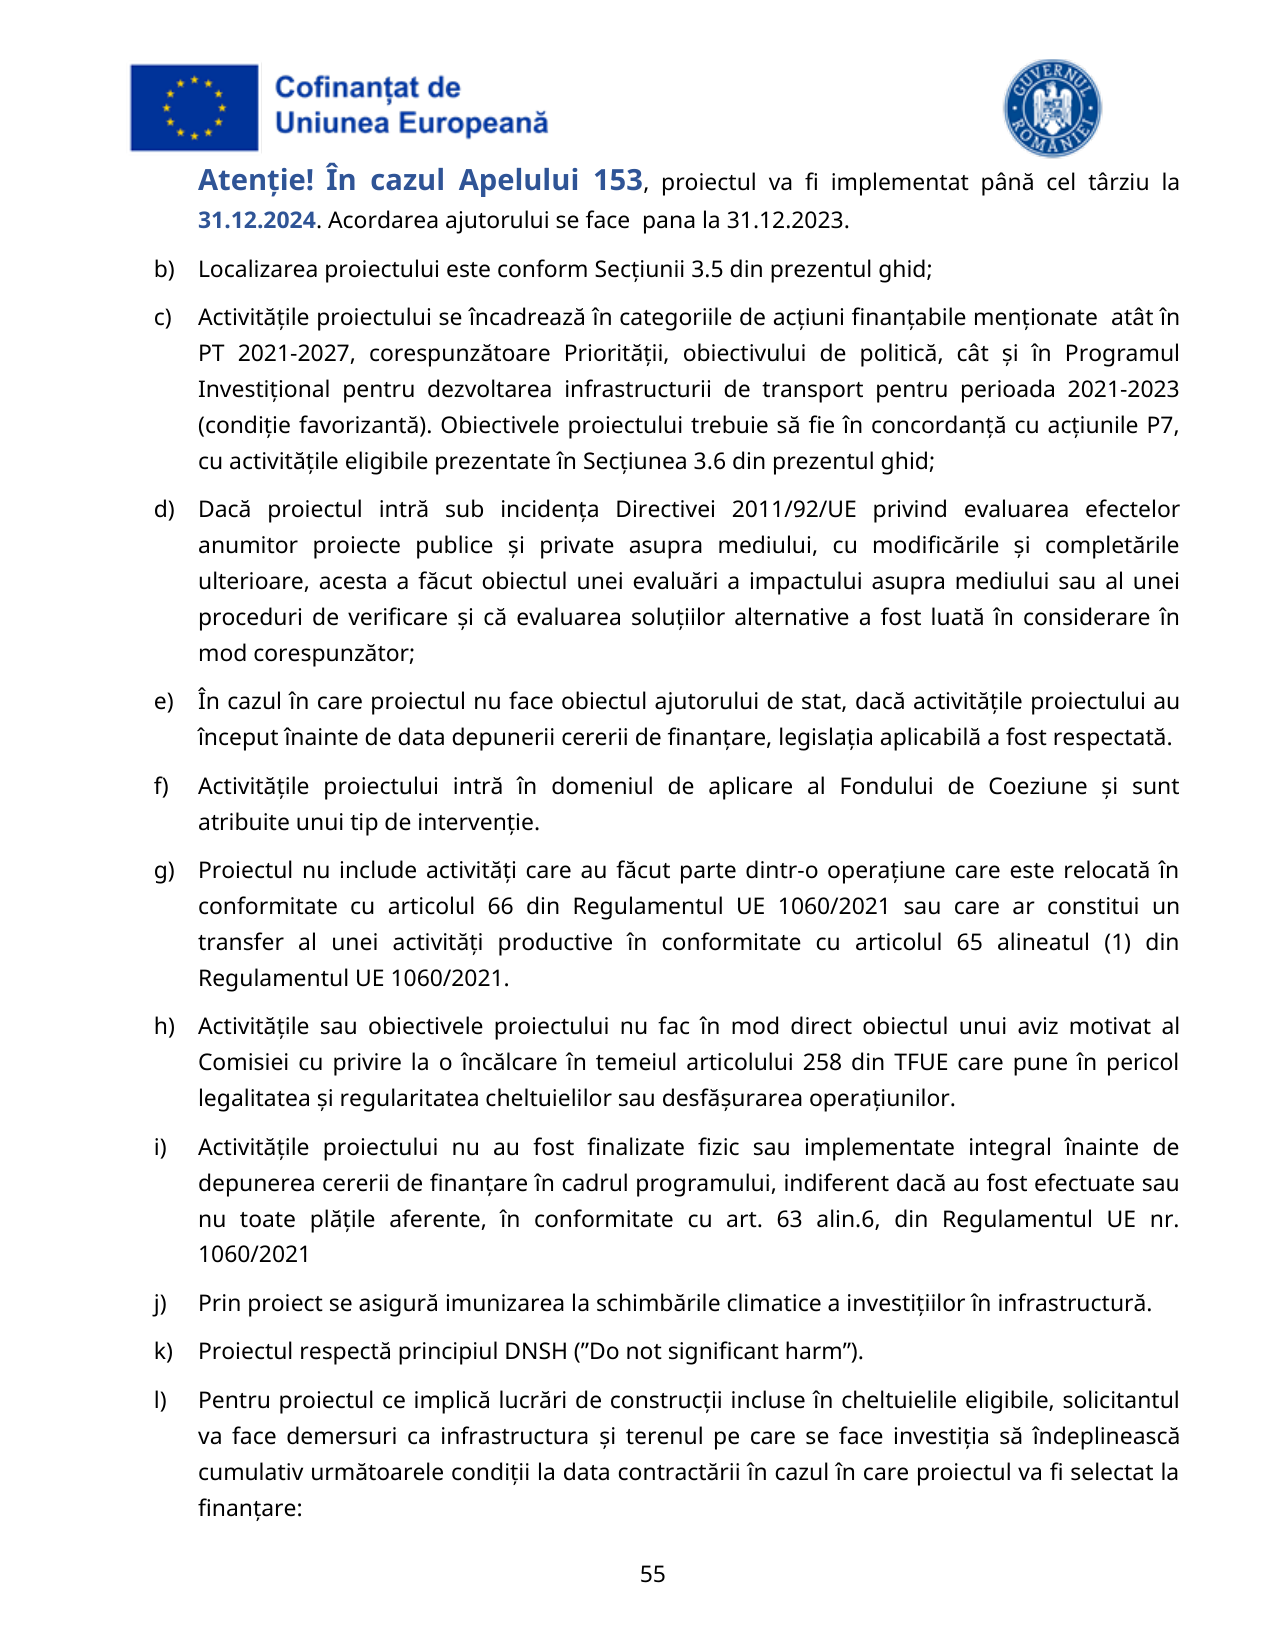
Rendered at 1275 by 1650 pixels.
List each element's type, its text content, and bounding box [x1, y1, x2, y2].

list Activitățile sau obiectivele proiectului nu fac în mod direct obiectul unui aviz motivat al Comisiei cu privire la o încălcare în temeiul articolului 258 din TFUE care pune în pericol legalitatea și regularitatea cheltuielilor sau desfășurarea operațiunilor. [154, 1010, 1181, 1113]
list Proiectul respectă principiul DNSH (”Do not significant harm”). [154, 1335, 1181, 1367]
list Activitățile proiectului se încadrează în categoriile de acțiuni finanțabile menționate atât în PT 2021-2027, corespunzătoare Priorității, obiectivului de politică, cât și în Programul Investițional pentru dezvoltarea infrastructurii de transport pentru perioada 2021-2023 (condiție favorizantă). Obiectivele proiectului trebuie să fie în concordanță cu acțiunile P7, cu activitățile eligibile prezentate în Secțiunea 3.6 din prezentul ghid; [154, 301, 1181, 476]
list În cazul în care proiectul nu face obiectul ajutorului de stat, dacă activitățile proiectului au început înainte de data depunerii cererii de finanțare, legislația aplicabilă a fost respectată. [154, 685, 1181, 752]
list Atenție! În cazul Apelului 153, proiectul va fi implementat până cel târziu la 31.12.2024. Acordarea ajutorului se face pana la 31.12.2023. [198, 160, 1181, 235]
list Prin proiect se asigură imunizarea la schimbările climatice a investițiilor în infrastructură. [154, 1287, 1181, 1318]
list Activitățile proiectului nu au fost finalizate fizic sau implementate integral înainte de depunerea cererii de finanțare în cadrul programului, indiferent dacă au fost efectuate sau nu toate plățile aferente, în conformitate cu art. 63 alin.6, din Regulamentul UE nr. 1060/2021 [154, 1131, 1181, 1270]
list Proiectul nu include activități care au făcut parte dintr-o operațiune care este relocată în conformitate cu articolul 66 din Regulamentul UE 1060/2021 sau care ar constitui un transfer al unei activități productive în conformitate cu articolul 65 alineatul (1) din Regulamentul UE 1060/2021. [154, 854, 1181, 993]
picture [124, 59, 1104, 160]
list Activitățile proiectului intră în domeniul de aplicare al Fondului de Coeziune și sunt atribuite unui tip de intervenție. [154, 770, 1181, 837]
list Dacă proiectul intră sub incidența Directivei 2011/92/UE privind evaluarea efectelor anumitor proiecte publice și private asupra mediului, cu modificările și completările ulterioare, acesta a făcut obiectul unei evaluări a impactului asupra mediului sau al unei proceduri de verificare și că evaluarea soluțiilor alternative a fost luată în considerare în mod corespunzător; [154, 493, 1181, 668]
list Pentru proiectul ce implică lucrări de construcții incluse în cheltuielile eligibile, solicitantul va face demersuri ca infrastructura şi terenul pe care se face investiția să îndeplinească cumulativ următoarele condiții la data contractării în cazul în care proiectul va fi selectat la finanțare: [154, 1384, 1181, 1523]
list Localizarea proiectului este conform Secțiunii 3.5 din prezentul ghid; [154, 252, 1181, 284]
